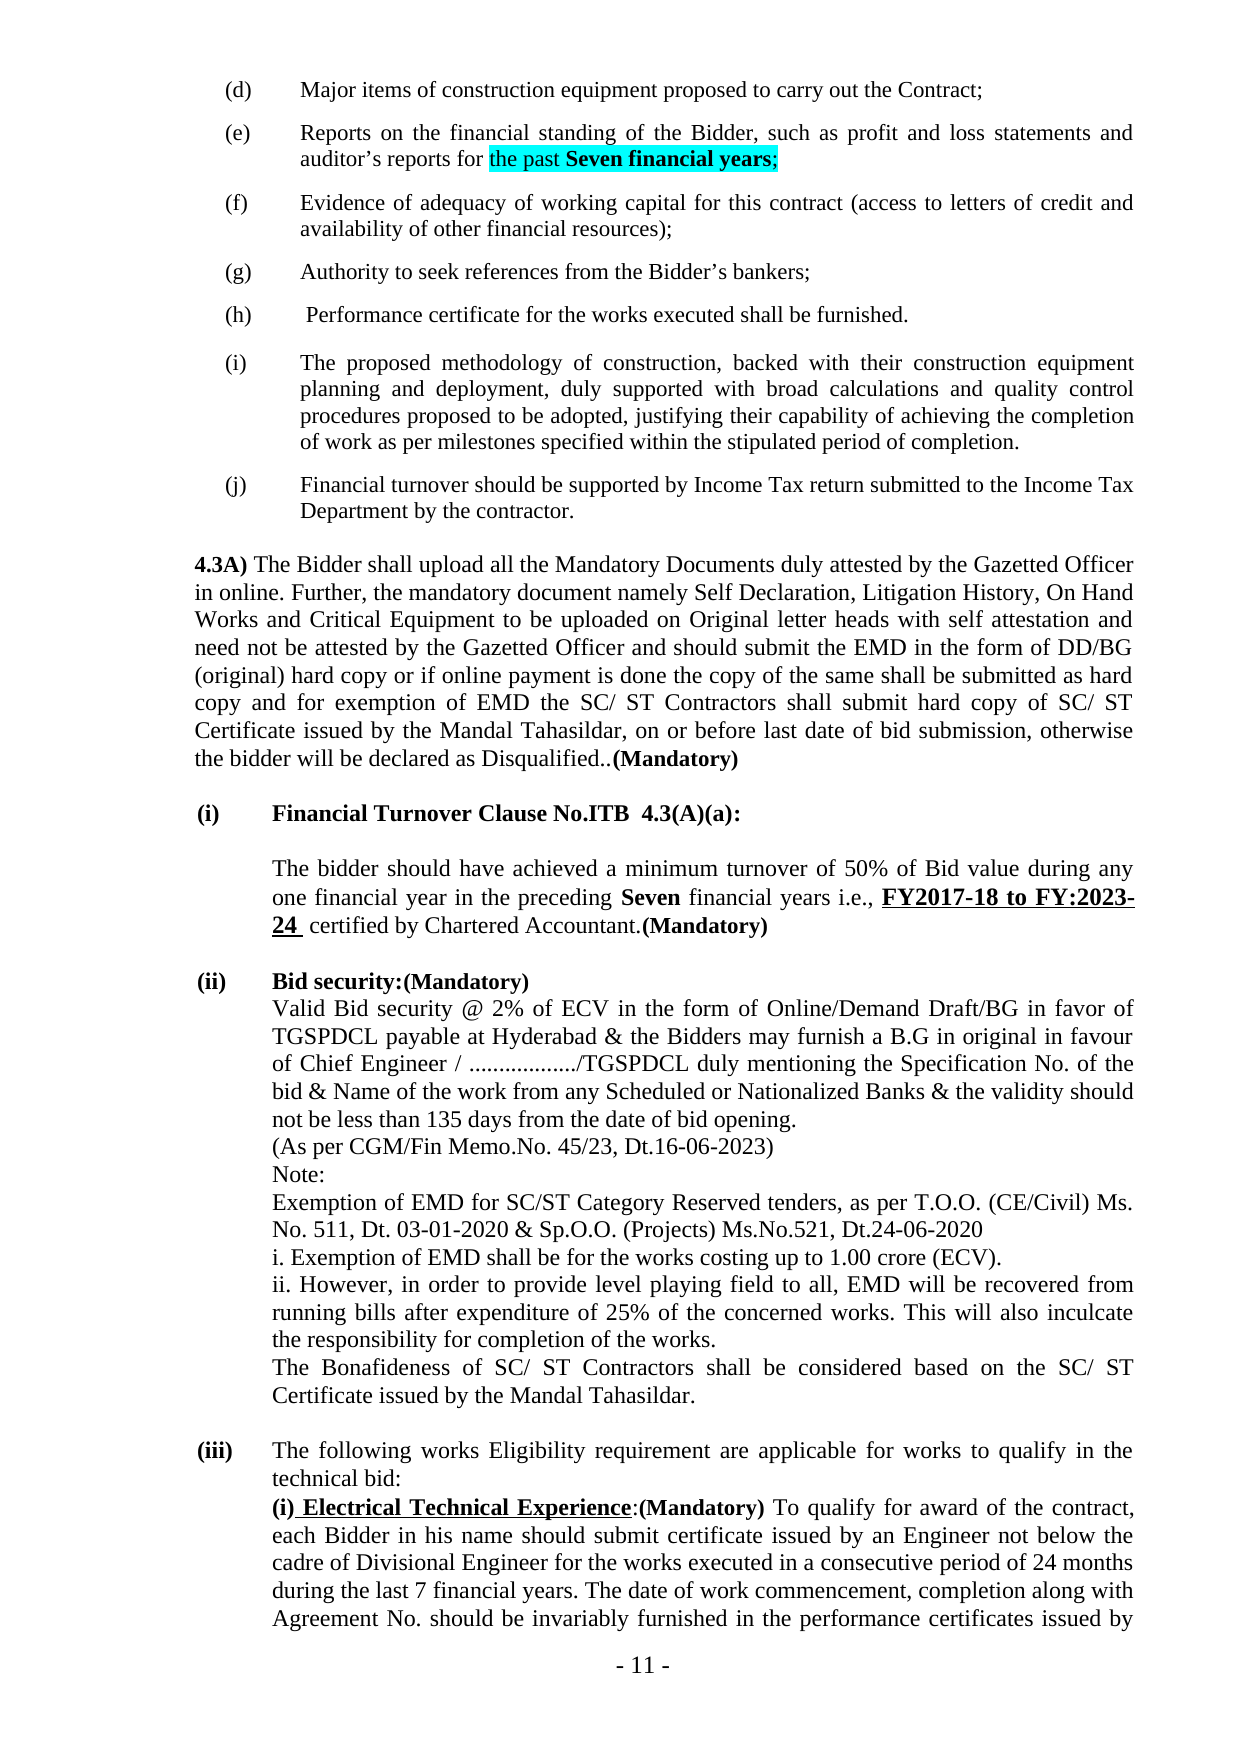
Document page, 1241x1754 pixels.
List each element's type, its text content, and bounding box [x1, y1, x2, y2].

list Valid Bid security @ 2% of ECV in the form of Online/Demand Draft/BG in favor of TGSPDCL payable at Hyderabad & the Bidders may furnish a B.G in original in favour of Chief Engineer / ................../TGSPDCL duly mentioning the Specification No. of the bid & Name of the work from any Scheduled or Nationalized Banks & the validity should not be less than 135 days from the date of bid opening. [272, 994, 1135, 1132]
list Note: [272, 1160, 1135, 1187]
list Evidence of adequacy of working capital for this contract (access to letters of credit and availability of other financial resources); [225, 188, 1135, 241]
list Reports on the financial standing of the Bidder, such as profit and loss statements and auditor’s reports for the past Seven financial years; [225, 119, 1135, 172]
list The proposed methodology of construction, backed with their construction equipment planning and deployment, duly supported with broad calculations and quality control procedures proposed to be adopted, justifying their capability of achieving the completion of work as per milestones specified within the stipulated period of completion. [225, 349, 1135, 454]
list Exemption of EMD for SC/ST Category Reserved tenders, as per T.O.O. (CE/Civil) Ms. No. 511, Dt. 03-01-2020 & Sp.O.O. (Projects) Ms.No.521, Dt.24-06-2020 [272, 1187, 1135, 1243]
list Major items of construction equipment proposed to carry out the Contract; [225, 76, 1135, 102]
list The Bonafideness of SC/ ST Contractors shall be considered based on the SC/ ST Certificate issued by the Mandal Tahasildar. [272, 1353, 1135, 1408]
list The bidder should have achieved a minimum turnover of 50% of Bid value during any one financial year in the preceding Seven financial years i.e., FY2017-18 to FY:2023-24 certified by Chartered Accountant.(Mandatory) [272, 854, 1135, 939]
list Financial turnover should be supported by Income Tax return submitted to the Income Tax Department by the contractor. [225, 471, 1135, 524]
list The following works Eligibility requirement are applicable for works to qualify in the technical bid: [197, 1436, 1135, 1491]
text 4.3A) The Bidder shall upload all the Mandatory Documents duly attested by the Gazetted Officer in online. Further, the mandatory document namely Self Declaration, Litigation History, On Hand Works and Critical Equipment to be uploaded on Original letter heads with self attestation and need not be attested by the Gazetted Officer and should submit the EMD in the form of DD/BG (original) hard copy or if online payment is done the copy of the same shall be submitted as hard copy and for exemption of EMD the SC/ ST Contractors shall submit hard copy of SC/ ST Certificate issued by the Mandal Tahasildar, on or before last date of bid submission, otherwise the bidder will be declared as Disqualified..(Mandatory) [194, 550, 1135, 771]
list (As per CGM/Fin Memo.No. 45/23, Dt.16-06-2023) [272, 1132, 1135, 1160]
list Performance certificate for the works executed shall be furnished. [225, 301, 1135, 327]
list Bid security:(Mandatory) [197, 967, 1135, 994]
list Authority to seek references from the Bidder’s bankers; [225, 258, 1135, 284]
list Financial Turnover Clause No.ITB 4.3(A)(a): [197, 799, 1135, 826]
list ii. However, in order to provide level playing field to all, EMD will be recovered from running bills after expenditure of 25% of the concerned works. This will also inculcate the responsibility for completion of the works. [272, 1270, 1135, 1353]
list i. Exemption of EMD shall be for the works costing up to 1.00 crore (ECV). [272, 1243, 1135, 1270]
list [272, 1493, 1135, 1631]
